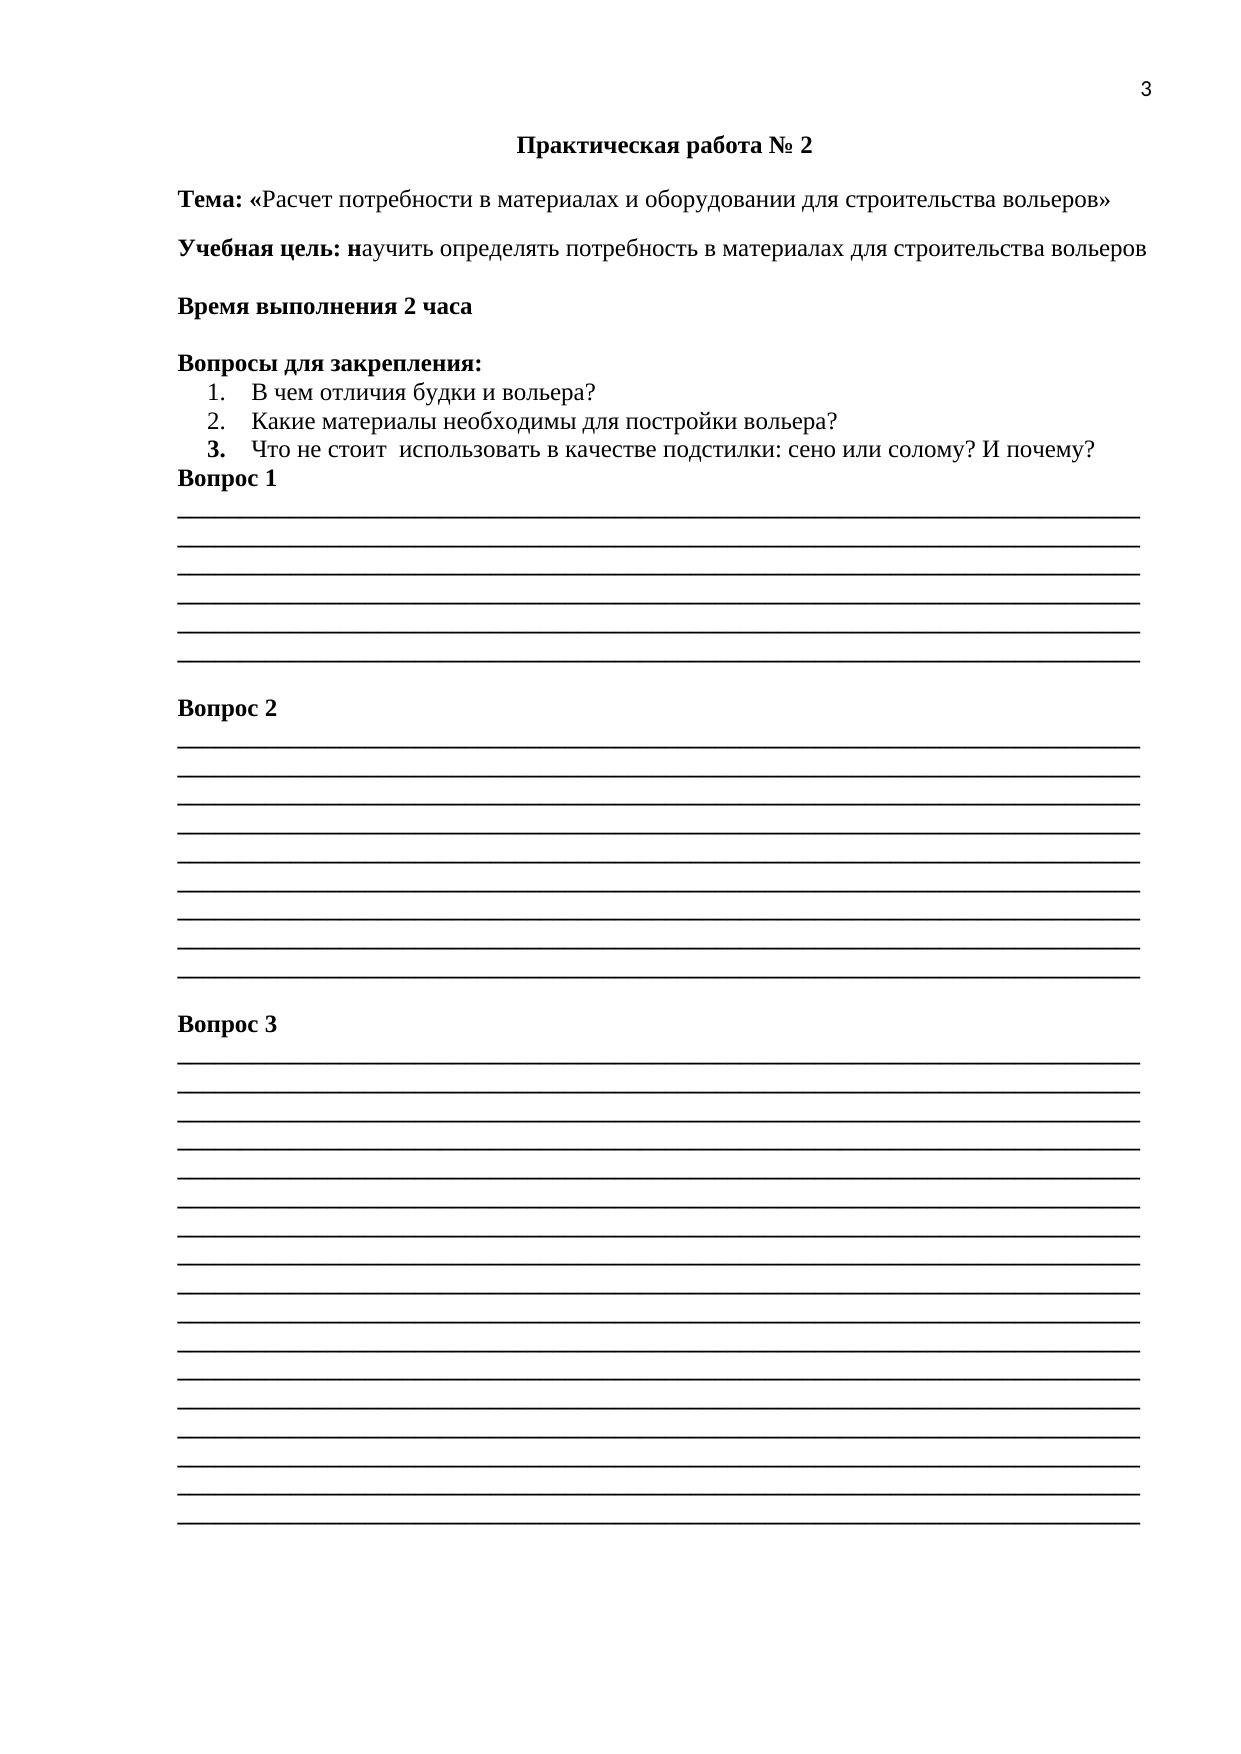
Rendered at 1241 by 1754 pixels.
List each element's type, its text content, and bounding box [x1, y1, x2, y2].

text Вопросы для закрепления: [177, 348, 1152, 377]
text Время выполнения 2 часа [177, 291, 1152, 319]
text _____________________________________________________________________________________________________________________________________________________________________________________________________________________________________________________________________________________________________________________________________________________________________________________________________________________________________________________________________________________________________________________________________________________________________________________________________________________________________________________________________________________________________________________________________________________________________________________________________________________________________________________________________________________________________________________________________________________________________________________________________________________________________________________________________________________________________________________________________________________________________________________________________________________________________________________________________________________________________________________________________________________________ [177, 1038, 1152, 1527]
list В чем отличия будки и вольера? [177, 377, 1152, 406]
text ______________________________________________________________________________________________________________________________________________________________________________________________________________________________________________________________________________________________________________________________________________________________________________________________________________________________________________________________________________ [177, 492, 1152, 664]
text _____________________________________________________________________________________________________________________________________________________________________________________________________________________________________________________________________________________________________________________________________________________________________________________________________________________________________________________________________________________________________________________________________________________________________________________________________________________________________________________________________________________________________________________ [177, 722, 1152, 981]
text Практическая работа № 2 [177, 130, 1152, 158]
text Тема: «Расчет потребности в материалах и оборудовании для строительства вольеров» [177, 184, 1152, 212]
text Вопрос 2 [177, 693, 1152, 722]
list Какие материалы необходимы для постройки вольера? [177, 406, 1152, 434]
list Что не стоит использовать в качестве подстилки: сено или солому? И почему? [177, 434, 1152, 463]
text Вопрос 3 [177, 1009, 1152, 1038]
text Вопрос 1 [177, 463, 1152, 492]
text Учебная цель: научить определять потребность в материалах для строительства вольеров [177, 233, 1152, 262]
